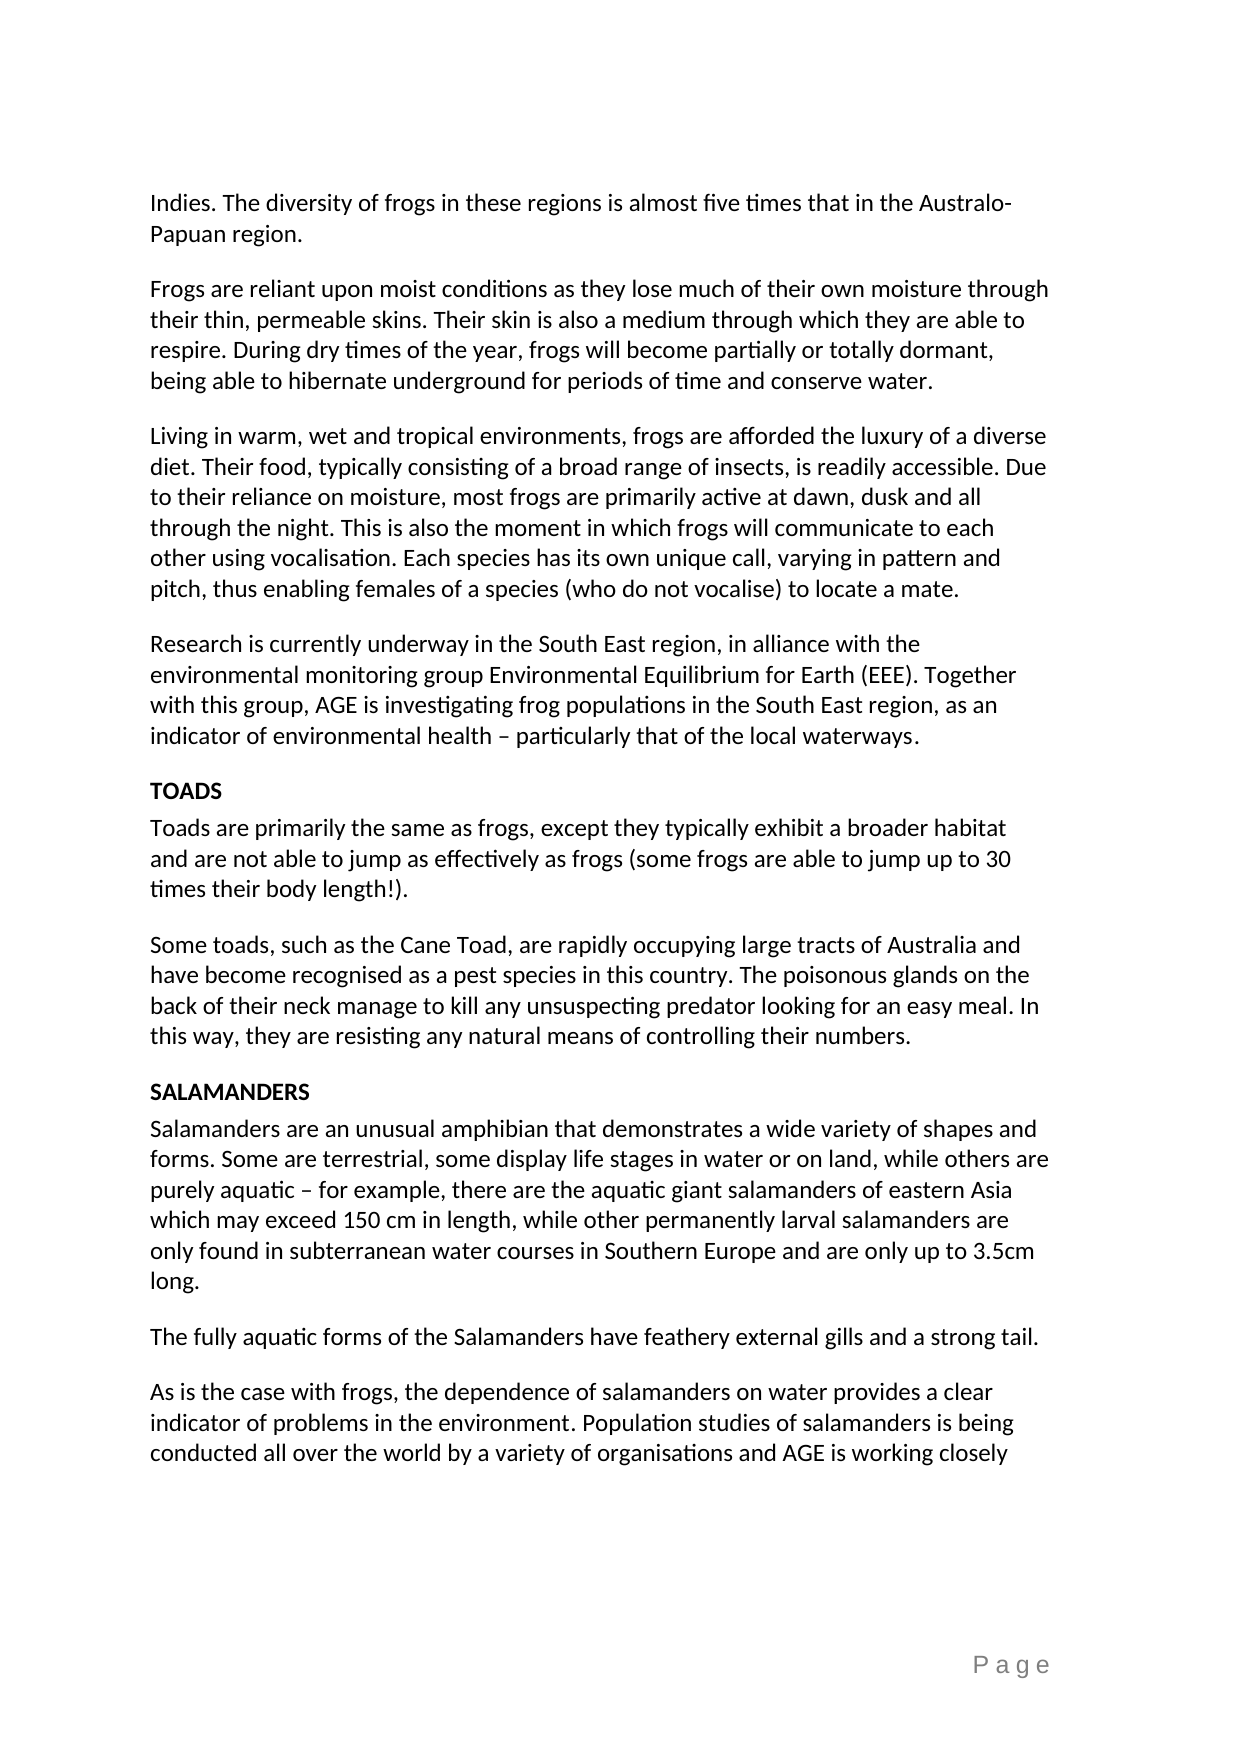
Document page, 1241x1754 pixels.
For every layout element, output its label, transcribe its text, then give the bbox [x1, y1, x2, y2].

text SALAMANDERS [150, 1076, 1051, 1106]
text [150, 187, 1051, 248]
text Some toads, such as the Cane Toad, are rapidly occupying large tracts of Australia and have become recognised as a pest species in this country. The poisonous glands on the back of their neck manage to kill any unsuspecting predator looking for an easy meal. In this way, they are resisting any natural means of controlling their numbers. [150, 929, 1051, 1051]
text TOADS [150, 776, 1051, 806]
text Toads are primarily the same as frogs, except they typically exhibit a broader habitat and are not able to jump as effectively as frogs (some frogs are able to jump up to 30 times their body length!). [150, 812, 1051, 904]
text Research is currently underway in the South East region, in alliance with the environmental monitoring group Environmental Equilibrium for Earth (EEE). Together with this group, AGE is investigating frog populations in the South East region, as an indicator of environmental health – particularly that of the local waterways. [150, 628, 1051, 751]
text The fully aquatic forms of the Salamanders have feathery external gills and a strong tail. [150, 1321, 1051, 1351]
text Salamanders are an unusual amphibian that demonstrates a wide variety of shapes and forms. Some are terrestrial, some display life stages in water or on land, while others are purely aquatic – for example, there are the aquatic giant salamanders of eastern Asia which may exceed 150 cm in length, while other permanently larval salamanders are only found in subterranean water courses in Southern Europe and are only up to 3.5cm long. [150, 1113, 1051, 1296]
text Living in warm, wet and tropical environments, frogs are afforded the luxury of a diverse diet. Their food, typically consisting of a broad range of insects, is readily accessible. Due to their reliance on moisture, most frogs are primarily active at dawn, dusk and all through the night. This is also the moment in which frogs will communicate to each other using vocalisation. Each species has its own unique call, varying in pattern and pitch, thus enabling females of a species (who do not vocalise) to locate a mate. [150, 420, 1051, 603]
text Frogs are reliant upon moist conditions as they lose much of their own moisture through their thin, permeable skins. Their skin is also a medium through which they are able to respire. During dry times of the year, frogs will become partially or totally dormant, being able to hibernate underground for periods of time and conserve water. [150, 273, 1051, 395]
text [150, 1376, 1051, 1468]
